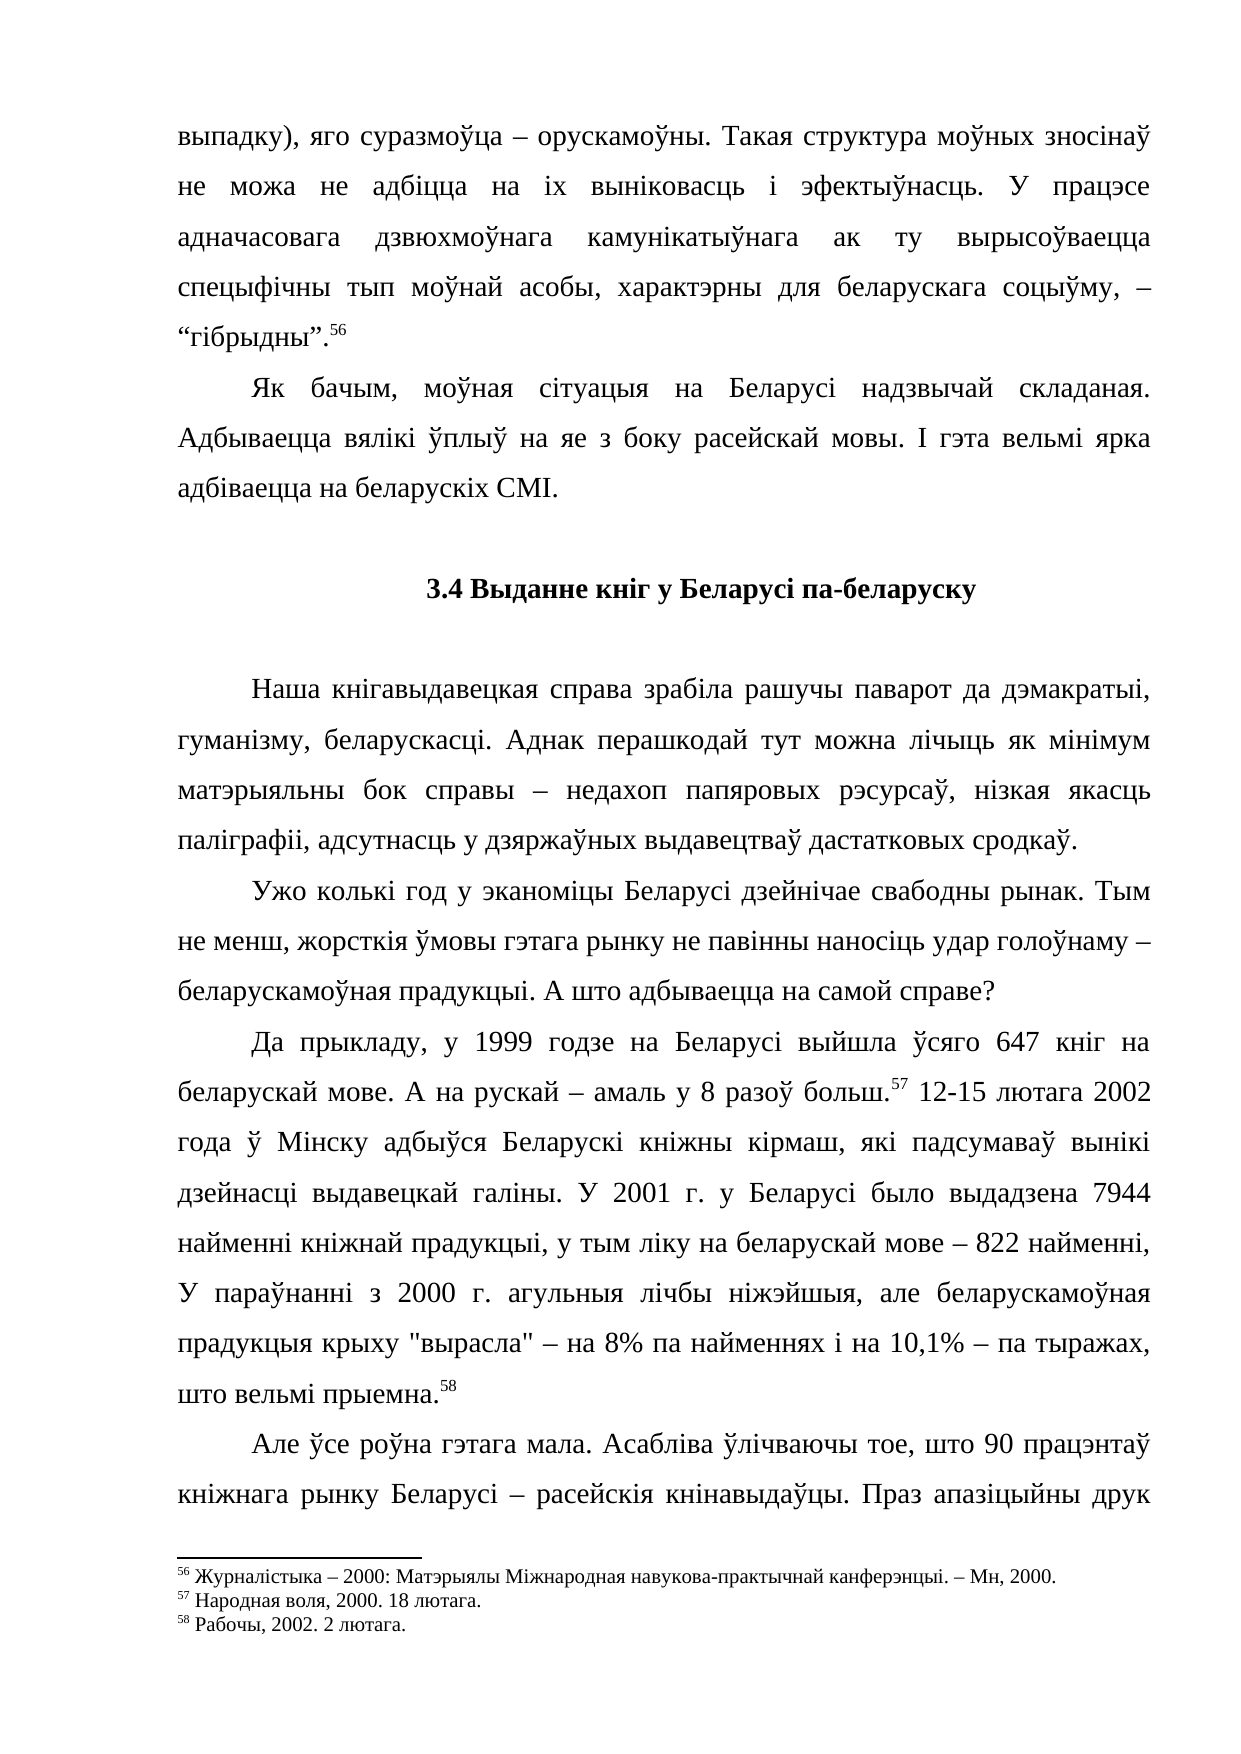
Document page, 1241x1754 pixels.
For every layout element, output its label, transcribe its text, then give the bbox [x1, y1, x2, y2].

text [177, 118, 1152, 353]
text Наша кнігавыдавецкая справа зрабіла рашучы паварот да дэмакратыі, гуманізму, беларускасці. Аднак перашкодай тут можна лічыць як мінімум матэрыяльны бок справы – недахоп папяровых рэсурсаў, нізкая якасць паліграфіі, адсутнасць у дзяржаўных выдавецтваў дастатковых сродкаў. [177, 672, 1152, 856]
text Як бачым, моўная сітуацыя на Беларусі надзвычай складаная. Адбываецца вялікі ўплыў на яе з боку расейскай мовы. І гэта вельмі ярка адбіваецца на беларускіх СМІ. [177, 370, 1152, 504]
text Ужо колькі год у эканоміцы Беларусі дзейнічае свабодны рынак. Тым не менш, жорсткія ўмовы гэтага рынку не павінны наносіць удар голоўнаму – беларускамоўная прадукцыі. А што адбываецца на самой справе? [177, 873, 1152, 1007]
text Да прыкладу, у 1999 годзе на Беларусі выйшла ўсяго 647 кніг на беларускай мове. А на рускай – амаль у 8 разоў больш. 12-15 лютага 2002 года ў Мінску адбыўся Беларускі кніжны кірмаш, які падсумаваў вынікі дзейнасці выдавецкай галіны. У 2001 г. у Беларусі было выдадзена 7944 найменні кніжнай прадукцыі, у тым ліку на беларускай мове – 822 найменні, У параўнанні з 2000 г. агульныя лічбы ніжэйшыя, але беларускамоўная прадукцыя крыху "вырасла" – на 8% па найменнях і на 10,1% – па тыражах, што вельмі прыемна. [177, 1024, 1152, 1409]
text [177, 1426, 1152, 1510]
text 3.4 Выданне кніг у Беларусі па-беларуску [177, 571, 1152, 604]
